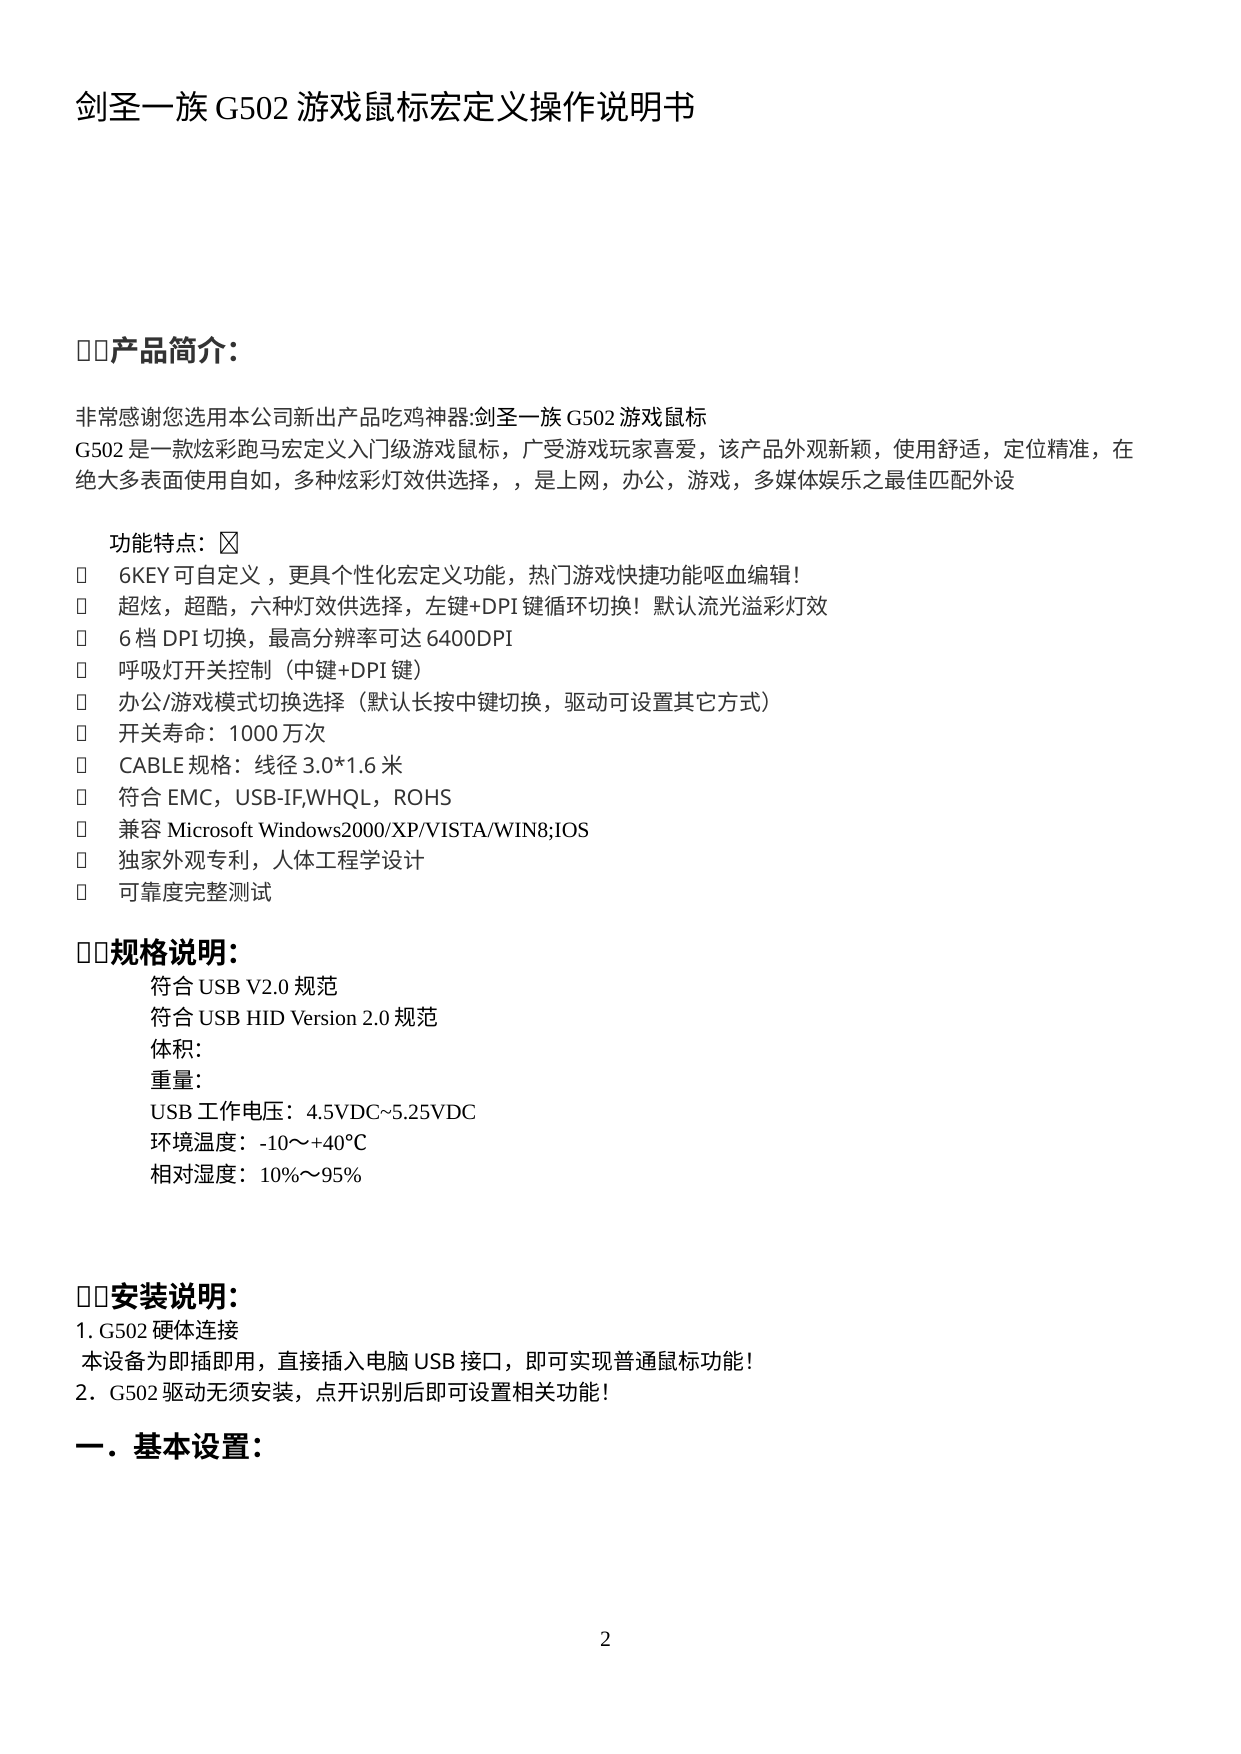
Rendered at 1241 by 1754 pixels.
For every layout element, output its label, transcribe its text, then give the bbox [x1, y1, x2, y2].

list 办公/游戏模式切换选择（默认长按中键切换，驱动可设置其它方式） [75, 685, 1144, 716]
list 6KEY可自定义 ，更具个性化宏定义功能，热门游戏快捷功能呕血编辑！ [75, 558, 1144, 589]
list 呼吸灯开关控制（中键+DPI键） [75, 653, 1144, 685]
list 超炫，超酷，六种灯效供选择，左键+DPI键循环切换！默认流光溢彩灯效 [75, 589, 1144, 621]
text G502是一款炫彩跑马宏定义入门级游戏鼠标，广受游戏玩家喜爱，该产品外观新颖，使用舒适，定位精准，在绝大多表面使用自如，多种炫彩灯效供选择，，是上网，办公，游戏，多媒体娱乐之最佳匹配外设 [75, 432, 1144, 495]
list 相对湿度：10%～95% [112, 1157, 1144, 1188]
list USB工作电压：4.5VDC~5.25VDC [112, 1094, 1144, 1126]
text 本设备为即插即用，直接插入电脑USB接口，即可实现普通鼠标功能！ [75, 1344, 1144, 1376]
list 符合USB HID Version 2.0规范 [112, 1001, 1144, 1032]
text 一．基本设置： [75, 1432, 1144, 1463]
list 环境温度：-10～+40℃ [112, 1126, 1144, 1157]
list 开关寿命：1000万次 [75, 716, 1144, 748]
text 1. G502硬体连接 [75, 1313, 1144, 1344]
list 体积： [112, 1032, 1144, 1063]
list CABLE规格：线径3.0*1.6米 [75, 748, 1144, 780]
text 规格说明： [75, 938, 1144, 969]
list 符合EMC，USB-IF,WHQL，ROHS [75, 780, 1144, 812]
list 兼容Microsoft Windows2000/XP/VISTA/WIN8;IOS [75, 812, 1144, 843]
list 重量： [112, 1063, 1144, 1094]
text 功能特点： [75, 526, 1144, 558]
text 2．G502驱动无须安装，点开识别后即可设置相关功能！ [75, 1376, 1144, 1407]
list 6档DPI切换，最高分辨率可达6400DPI [75, 621, 1144, 653]
list 可靠度完整测试 [75, 875, 1144, 907]
list 符合USB V2.0 规范 [112, 969, 1144, 1001]
text 产品简介： [75, 328, 1144, 370]
text 非常感谢您选用本公司新出产品吃鸡神器:剑圣一族G502游戏鼠标 [75, 400, 1144, 432]
list 独家外观专利，人体工程学设计 [75, 843, 1144, 875]
text 安装说明： [75, 1282, 1144, 1313]
